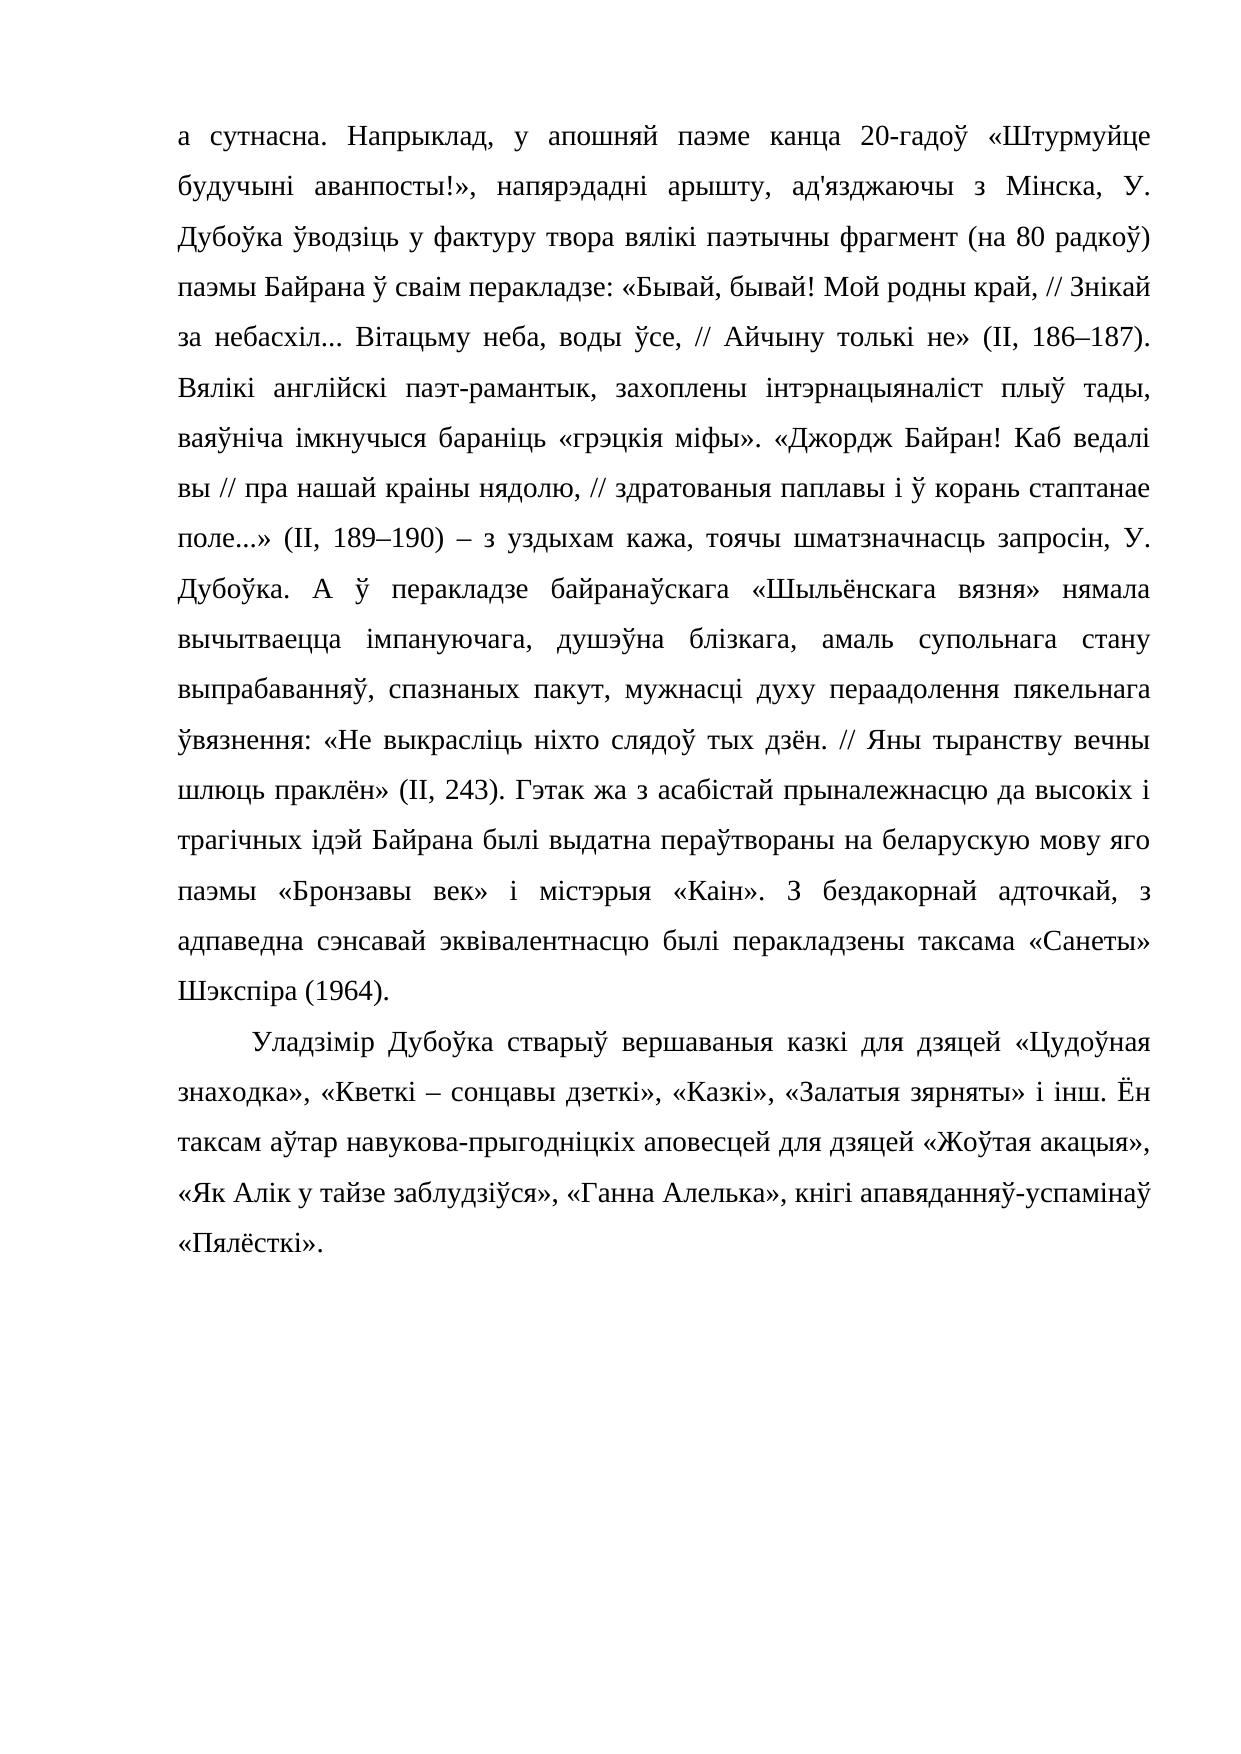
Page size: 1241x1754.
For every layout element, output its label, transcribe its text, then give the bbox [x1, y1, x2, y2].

text Уладзімір Дубоўка стварыў вершаваныя казкі для дзяцей «Цудоўная знаходка», «Кветкі – сонцавы дзеткі», «Казкі», «Залатыя зярняты» і інш. Ён таксам аўтар навукова-прыгодніцкіх аповесцей для дзяцей «Жоўтая акацыя», «Як Алік у тайзе заблудзіўся», «Ганна Алелька», кнігі апавяданняў-успамінаў «Пялёсткі». [177, 1024, 1152, 1258]
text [177, 118, 1152, 1007]
